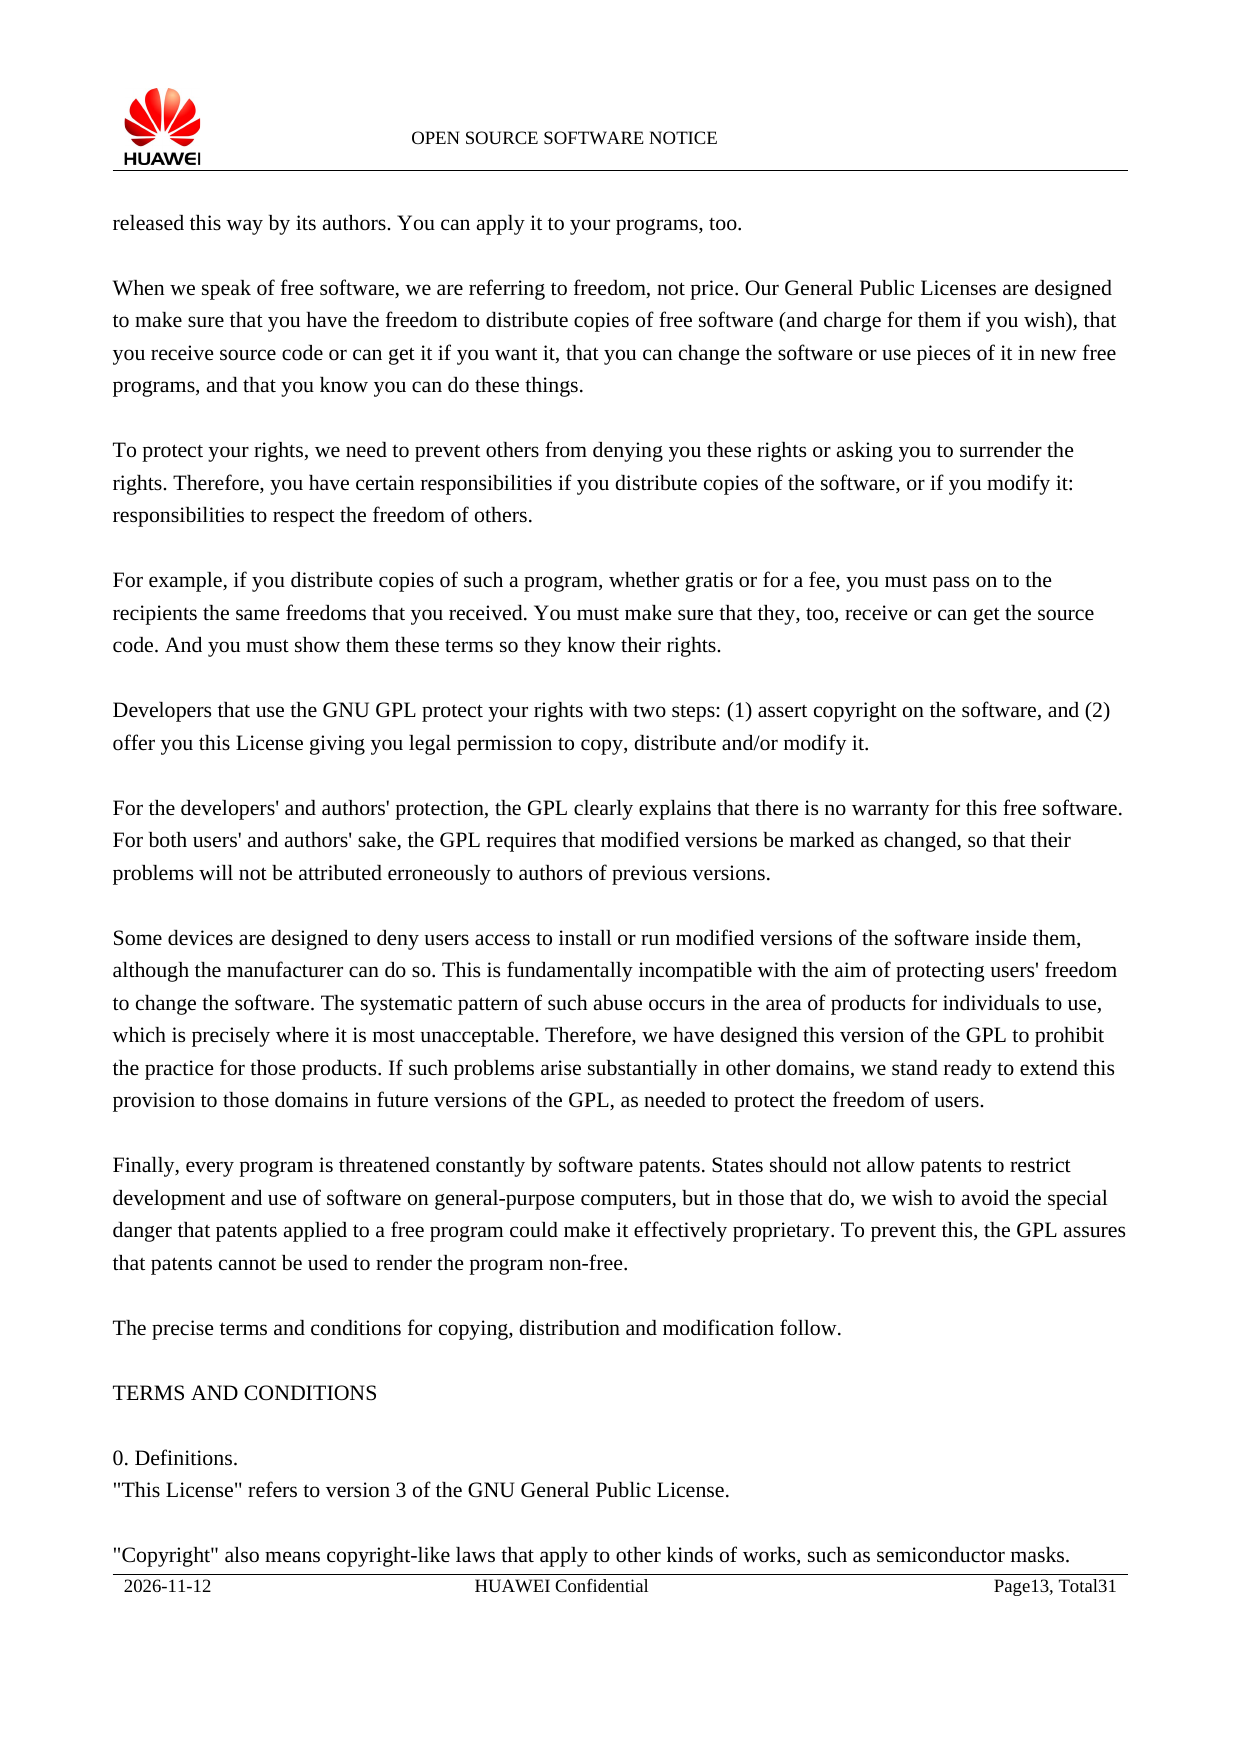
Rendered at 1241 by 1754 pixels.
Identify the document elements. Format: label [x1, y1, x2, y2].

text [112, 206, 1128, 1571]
picture [124, 88, 201, 165]
